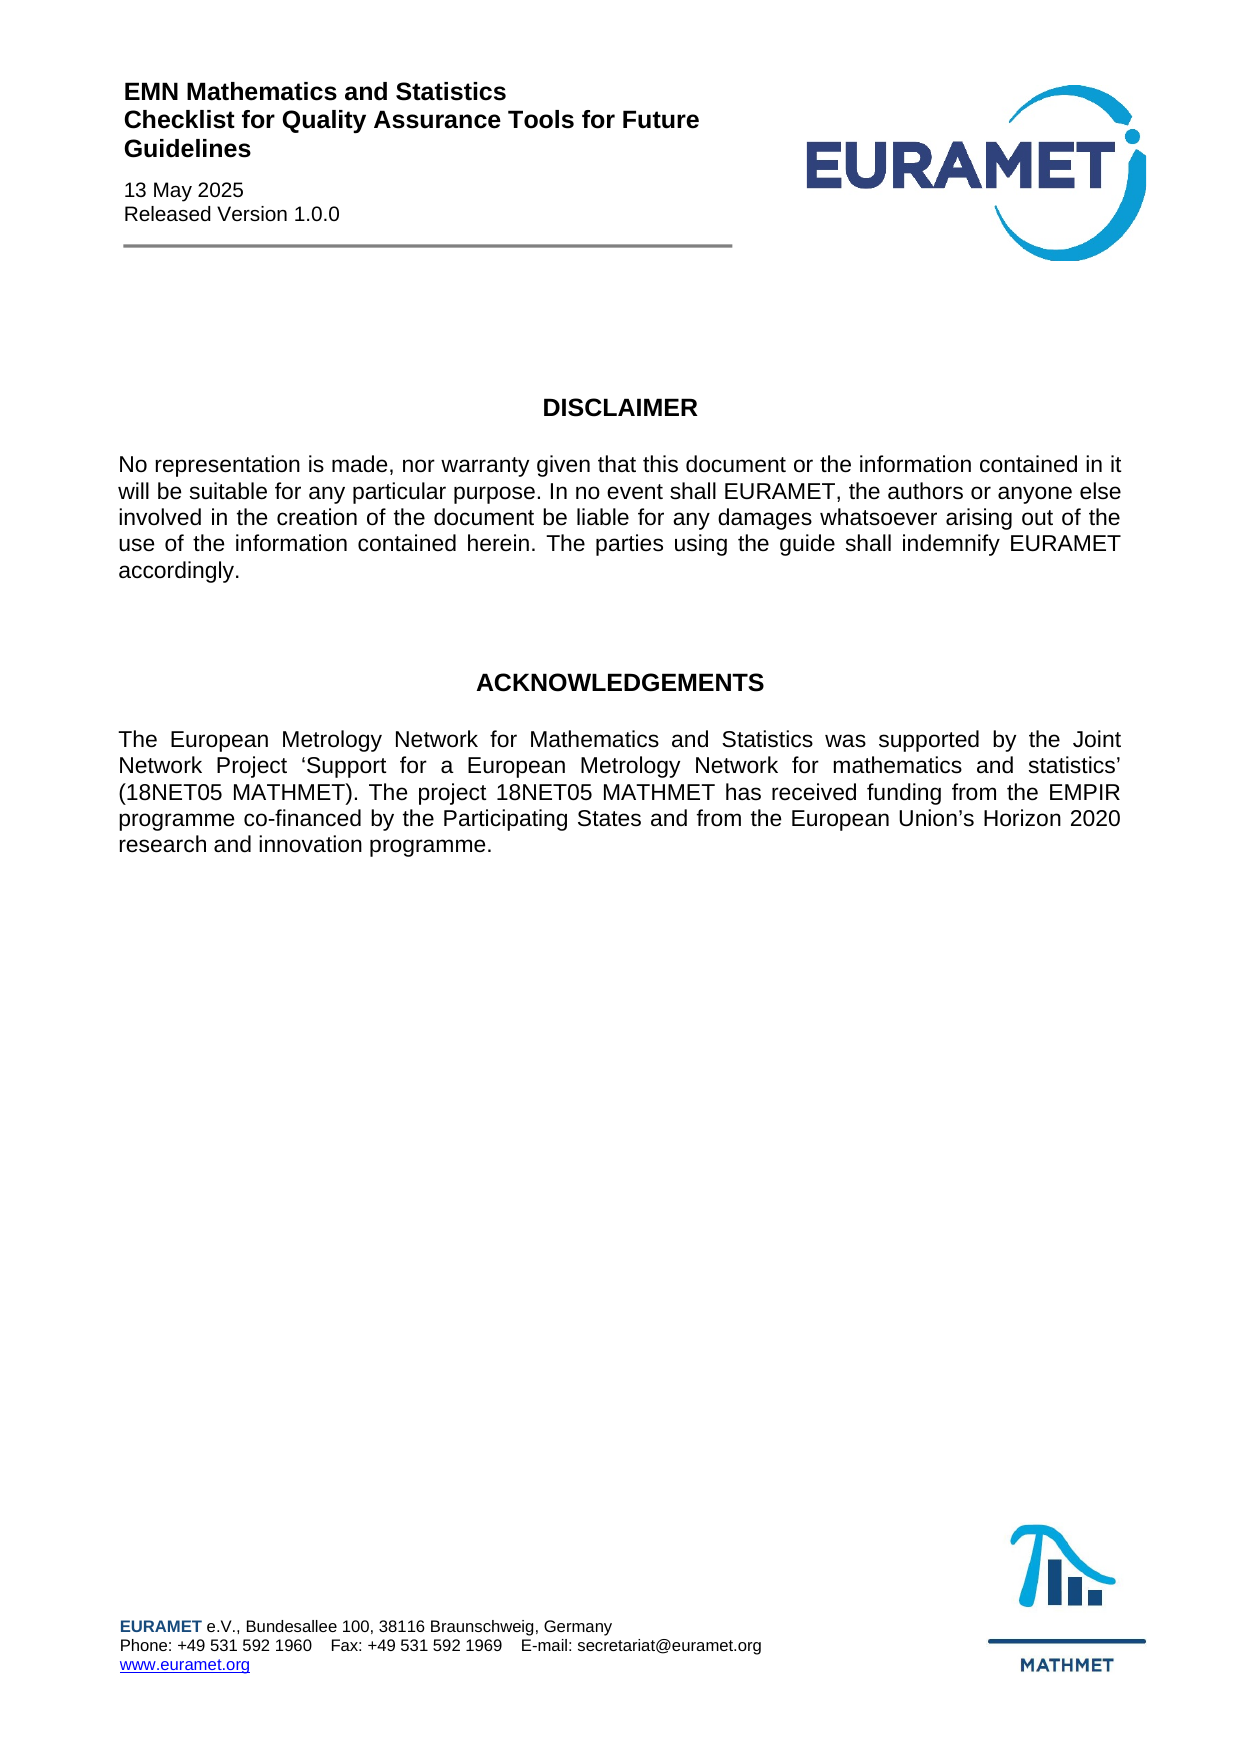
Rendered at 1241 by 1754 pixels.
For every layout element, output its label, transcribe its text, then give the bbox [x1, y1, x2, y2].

picture [1084, 193, 1146, 260]
text Disclaimer [118, 393, 1122, 422]
text ACKNOWLEDGEMENTS [118, 668, 1122, 697]
picture [805, 85, 1146, 260]
picture [986, 1522, 1147, 1675]
text No representation is made, nor warranty given that this document or the information contained in it will be suitable for any particular purpose. In no event shall EURAMET, the authors or anyone else involved in the creation of the document be liable for any damages whatsoever arising out of the use of the information contained herein. The parties using the guide shall indemnify EURAMET accordingly. [118, 451, 1122, 583]
text The European Metrology Network for Mathematics and Statistics was supported by the Joint Network Project ‘Support for a European Metrology Network for mathematics and statistics’ (18NET05 MATHMET). The project 18NET05 MATHMET has received funding from the EMPIR programme co-financed by the Participating States and from the European Union’s Horizon 2020 research and innovation programme. [118, 726, 1122, 857]
